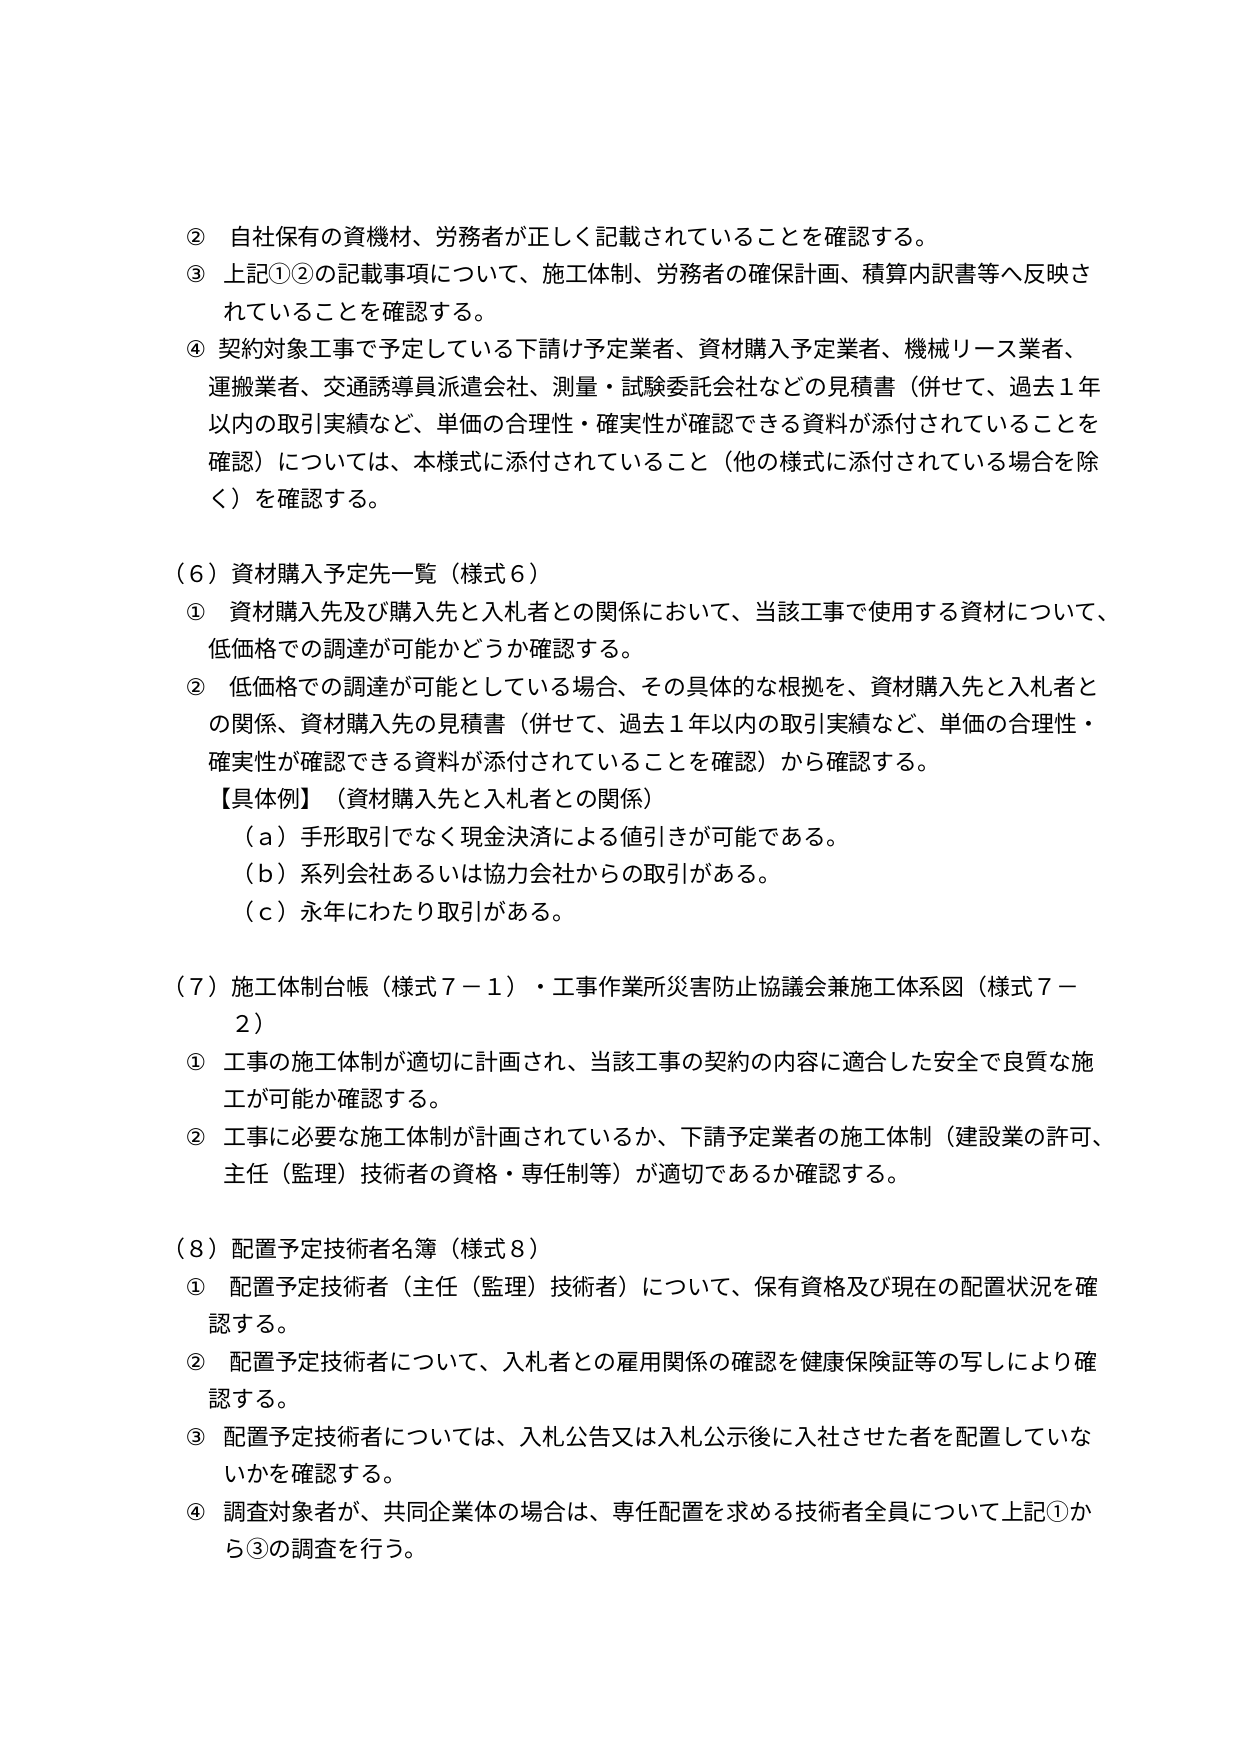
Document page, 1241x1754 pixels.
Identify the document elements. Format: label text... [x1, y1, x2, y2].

list 工事の施工体制が適切に計画され、当該工事の契約の内容に適合した安全で良質な施工が可能か確認する。 [185, 1042, 1107, 1117]
text ① 資材購入先及び購入先と入札者との関係において、当該工事で使用する資材について、低価格での調達が可能かどうか確認する。 [185, 592, 1107, 667]
list 配置予定技術者については、入札公告又は入札公示後に入社させた者を配置していないかを確認する。 [185, 1417, 1107, 1492]
text ④ 契約対象工事で予定している下請け予定業者、資材購入予定業者、機械リース業者、運搬業者、交通誘導員派遣会社、測量・試験委託会社などの見積書（併せて、過去１年以内の取引実績など、単価の合理性・確実性が確認できる資料が添付されていることを確認）については、本様式に添付されていること（他の様式に添付されている場合を除く）を確認する。 [185, 329, 1107, 517]
text （８）配置予定技術者名簿（様式８） [162, 1229, 1107, 1267]
text ② 低価格での調達が可能としている場合、その具体的な根拠を、資材購入先と入札者との関係、資材購入先の見積書（併せて、過去１年以内の取引実績など、単価の合理性・確実性が確認できる資料が添付されていることを確認）から確認する。 [185, 667, 1107, 779]
text （ｂ）系列会社あるいは協力会社からの取引がある。 [162, 854, 1107, 892]
list 自社保有の資機材、労務者が正しく記載されていることを確認する。 [185, 217, 1107, 254]
text ① 配置予定技術者（主任（監理）技術者）について、保有資格及び現在の配置状況を確認する。 [185, 1267, 1107, 1342]
text （ｃ）永年にわたり取引がある。 [162, 892, 1107, 929]
text （６）資材購入予定先一覧（様式６） [162, 554, 1107, 592]
text 【具体例】（資材購入先と入札者との関係） [162, 779, 1107, 817]
text （ａ）手形取引でなく現金決済による値引きが可能である。 [162, 817, 1107, 854]
list 上記①②の記載事項について、施工体制、労務者の確保計画、積算内訳書等へ反映されていることを確認する。 [185, 254, 1107, 329]
text （７）施工体制台帳（様式７－１）・工事作業所災害防止協議会兼施工体系図（様式７－２） [162, 967, 1107, 1042]
list 工事に必要な施工体制が計画されているか、下請予定業者の施工体制（建設業の許可、主任（監理）技術者の資格・専任制等）が適切であるか確認する。 [185, 1117, 1107, 1192]
list 調査対象者が、共同企業体の場合は、専任配置を求める技術者全員について上記①から③の調査を行う。 [185, 1492, 1107, 1567]
text ② 配置予定技術者について、入札者との雇用関係の確認を健康保険証等の写しにより確認する。 [185, 1342, 1107, 1417]
